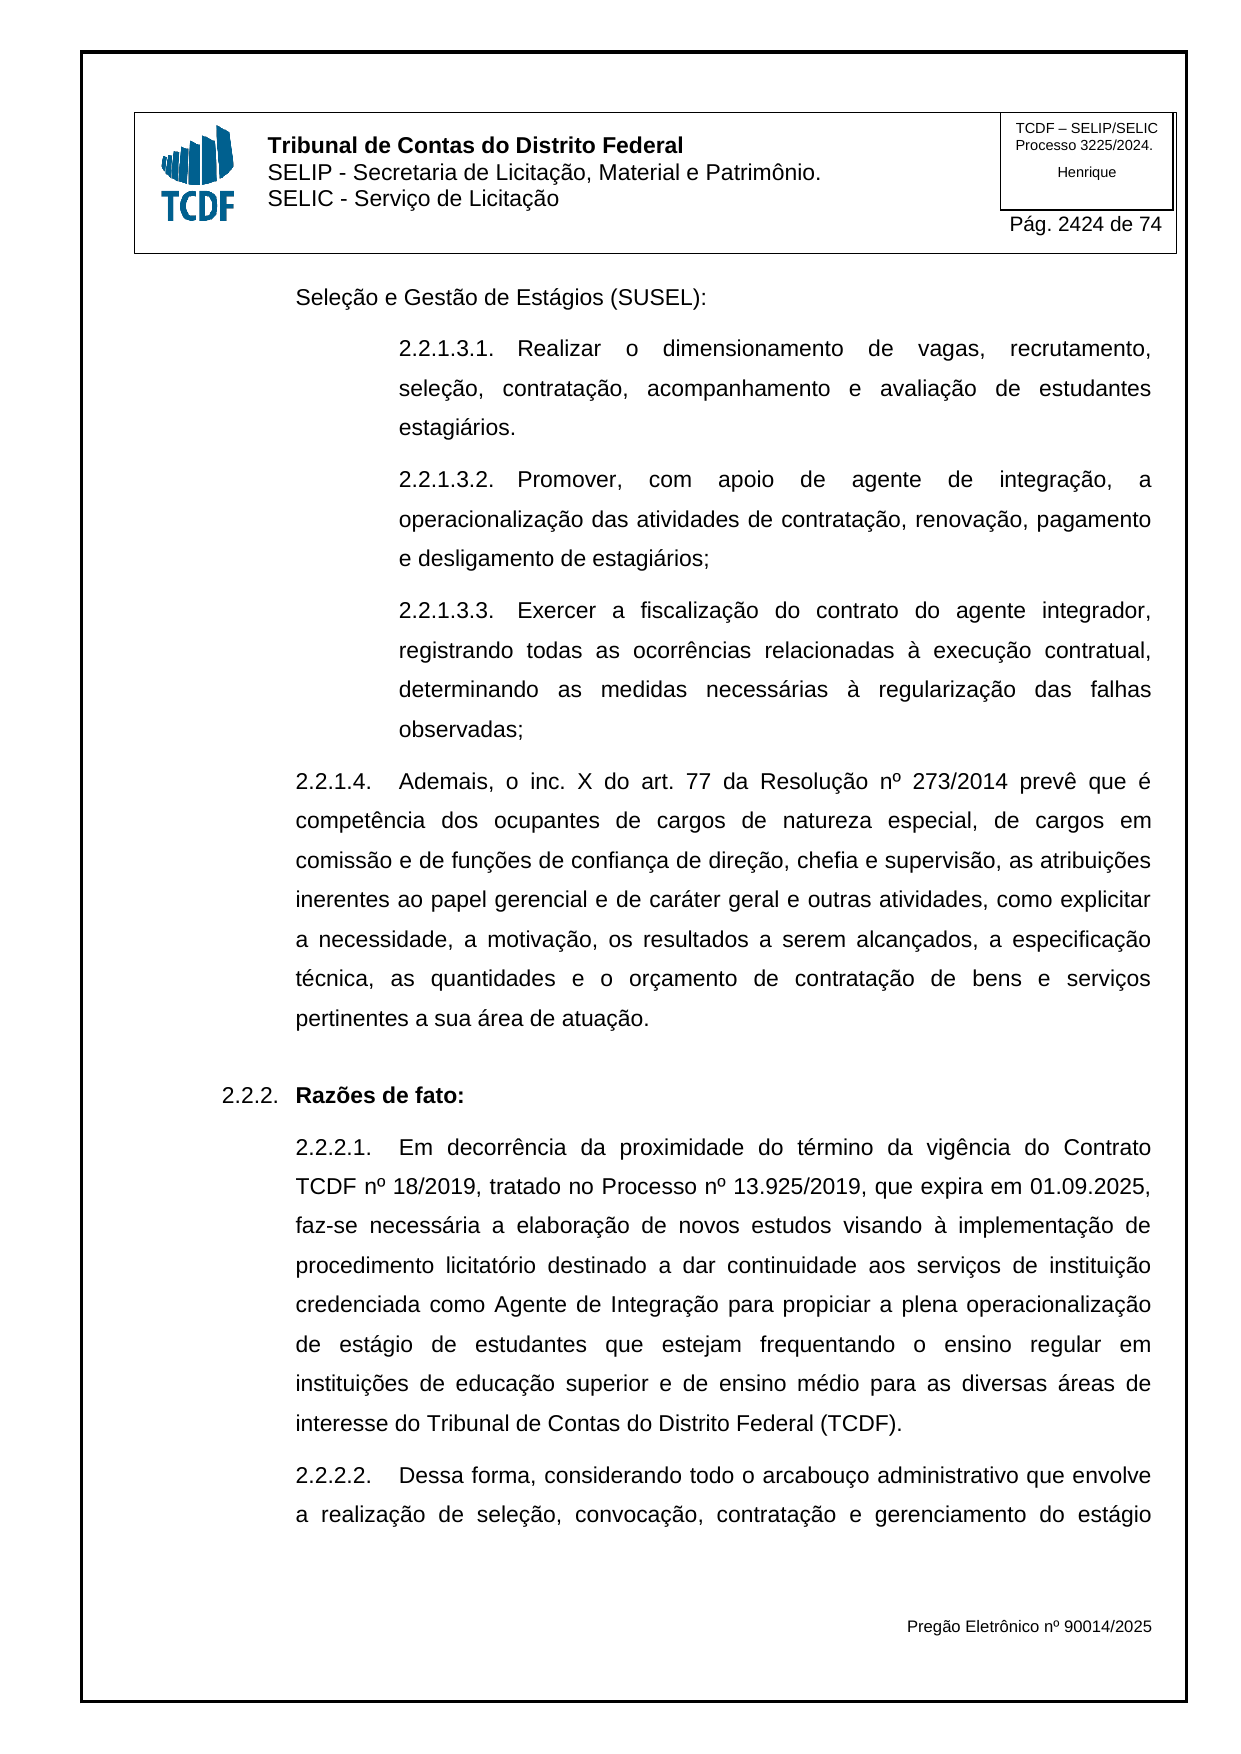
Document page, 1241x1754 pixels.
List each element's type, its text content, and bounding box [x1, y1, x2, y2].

picture [148, 122, 247, 223]
list Razões de fato: [222, 1082, 1152, 1108]
list Promover, com apoio de agente de integração, a operacionalização das atividades de contratação, renovação, pagamento e desligamento de estagiários; [399, 466, 1152, 572]
list Realizar o dimensionamento de vagas, recrutamento, seleção, contratação, acompanhamento e avaliação de estudantes estagiários. [399, 335, 1152, 441]
list Exercer a fiscalização do contrato do agente integrador, registrando todas as ocorrências relacionadas à execução contratual, determinando as medidas necessárias à regularização das falhas observadas; [399, 597, 1152, 742]
list Ademais, o inc. X do art. 77 da Resolução nº 273/2014 prevê que é competência dos ocupantes de cargos de natureza especial, de cargos em comissão e de funções de confiança de direção, chefia e supervisão, as atribuições inerentes ao papel gerencial e de caráter geral e outras atividades, como explicitar a necessidade, a motivação, os resultados a serem alcançados, a especificação técnica, as quantidades e o orçamento de contratação de bens e serviços pertinentes a sua área de atuação. [295, 768, 1152, 1031]
list Em decorrência da proximidade do término da vigência do Contrato TCDF nº 18/2019, tratado no Processo nº 13.925/2019, que expira em 01.09.2025, faz-se necessária a elaboração de novos estudos visando à implementação de procedimento licitatório destinado a dar continuidade aos serviços de instituição credenciada como Agente de Integração para propiciar a plena operacionalização de estágio de estudantes que estejam frequentando o ensino regular em instituições de educação superior e de ensino médio para as diversas áreas de interesse do Tribunal de Contas do Distrito Federal (TCDF). [295, 1133, 1152, 1436]
